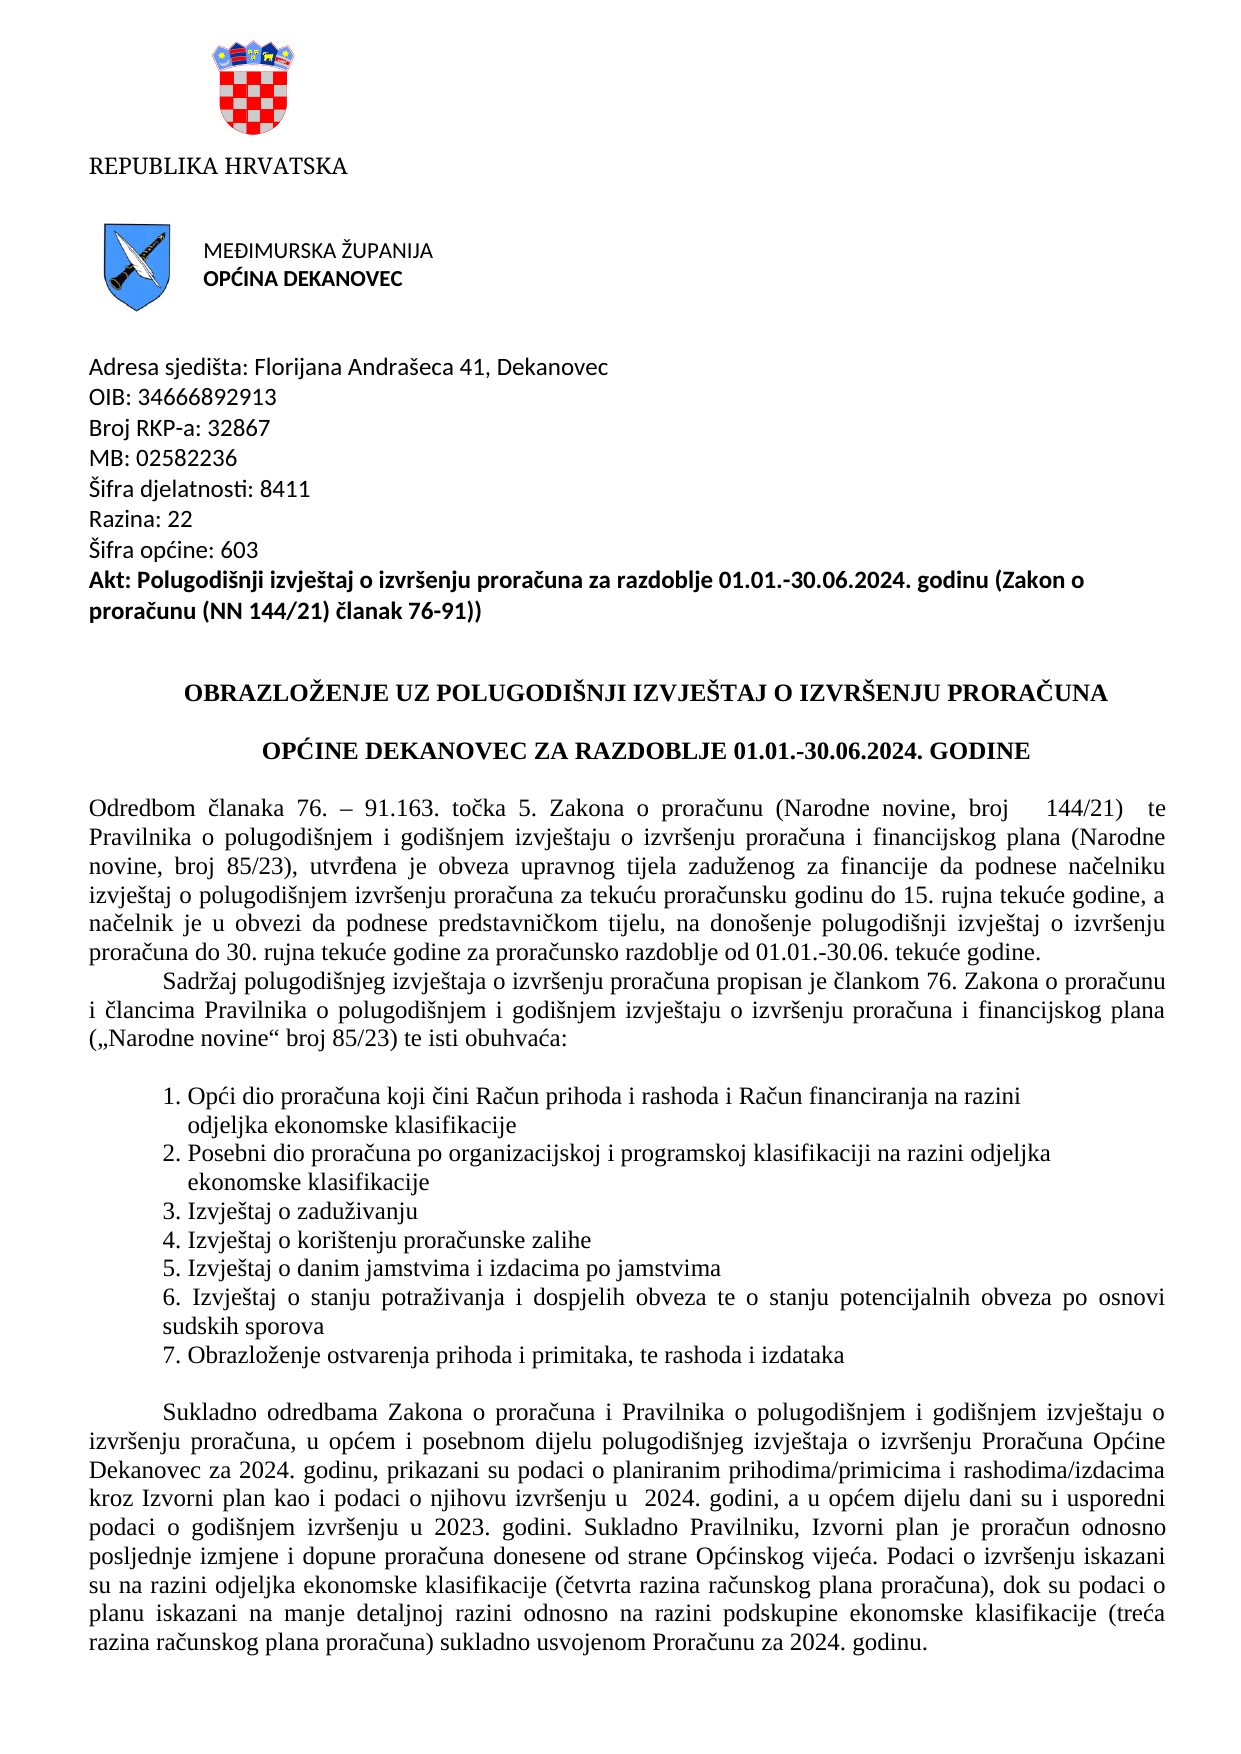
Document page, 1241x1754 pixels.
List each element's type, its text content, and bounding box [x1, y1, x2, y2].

text 7. Obrazloženje ostvarenja prihoda i primitaka, te rashoda i izdataka [89, 1340, 1166, 1368]
text Akt: Polugodišnji izvještaj o izvršenju proračuna za razdoblje 01.01.-30.06.2024. godinu (Zakon o proračunu (NN 144/21) članak 76-91)) [89, 564, 1166, 626]
text Sukladno odredbama Zakona o proračuna i Pravilnika o polugodišnjem i godišnjem izvještaju o izvršenju proračuna, u općem i posebnom dijelu polugodišnjeg izvještaja o izvršenju Proračuna Općine Dekanovec za 2024. godinu, prikazani su podaci o planiranim prihodima/primicima i rashodima/izdacima kroz Izvorni plan kao i podaci o njihovu izvršenju u 2024. godini, a u općem dijelu dani su i usporedni podaci o godišnjem izvršenju u 2023. godini. Sukladno Pravilniku, Izvorni plan je proračun odnosno posljednje izmjene i dopune proračuna donesene od strane Općinskog vijeća. Podaci o izvršenju iskazani su na razini odjeljka ekonomske klasifikacije (četvrta razina računskog plana proračuna), dok su podaci o planu iskazani na manje detaljnoj razini odnosno na razini podskupine ekonomske klasifikacije (treća razina računskog plana proračuna) sukladno usvojenom Proračunu za 2024. godinu. [89, 1397, 1166, 1656]
text 5. Izvještaj o danim jamstvima i izdacima po jamstvima [89, 1253, 1166, 1282]
text Razina: 22 [89, 503, 1166, 534]
text OBRAZLOŽENJE UZ POLUGODIŠNJI IZVJEŠTAJ O IZVRŠENJU PRORAČUNA [89, 678, 1166, 707]
text 1. Opći dio proračuna koji čini Račun prihoda i rashoda i Račun financiranja na razini [89, 1081, 1166, 1110]
text Šifra općine: 603 [89, 534, 1166, 564]
text Odredbom članaka 76. – 91.163. točka 5. Zakona o proračunu (Narodne novine, broj 144/21) te Pravilnika o polugodišnjem i godišnjem izvještaju o izvršenju proračuna i financijskog plana (Narodne novine, broj 85/23), utvrđena je obveza upravnog tijela zaduženog za financije da podnese načelniku izvještaj o polugodišnjem izvršenju proračuna za tekuću proračunsku godinu do 15. rujna tekuće godine, a načelnik je u obvezi da podnese predstavničkom tijelu, na donošenje polugodišnji izvještaj o izvršenju proračuna do 30. rujna tekuće godine za proračunsko razdoblje od 01.01.-30.06. tekuće godine. [89, 793, 1166, 966]
text 2. Posebni dio proračuna po organizacijskoj i programskoj klasifikaciji na razini odjeljka [89, 1138, 1166, 1167]
text 4. Izvještaj o korištenju proračunske zalihe [89, 1225, 1166, 1253]
text ekonomske klasifikacije [89, 1167, 1166, 1196]
text OIB: 34666892913 [89, 381, 1166, 412]
text REPUBLIKA HRVATSKA [89, 150, 1166, 181]
text 3. Izvještaj o zaduživanju [89, 1196, 1166, 1225]
text MEĐIMURSKA ŽUPANIJA [185, 236, 1166, 264]
text OPĆINA DEKANOVEC [185, 264, 1166, 292]
text Sadržaj polugodišnjeg izvještaja o izvršenju proračuna propisan je člankom 76. Zakona o proračunu i člancima Pravilnika o polugodišnjem i godišnjem izvještaju o izvršenju proračuna i financijskog plana („Narodne novine“ broj 85/23) te isti obuhvaća: [89, 966, 1166, 1052]
text Adresa sjedišta: Florijana Andrašeca 41, Dekanovec [89, 351, 1166, 381]
text Šifra djelatnosti: 8411 [89, 473, 1166, 503]
text Broj RKP-a: 32867 [89, 412, 1166, 442]
picture [88, 210, 185, 324]
text 6. Izvještaj o stanju potraživanja i dospjelih obveza te o stanju potencijalnih obveza po osnovi sudskih sporova [162, 1282, 1166, 1340]
text MB: 02582236 [89, 442, 1166, 473]
text odjeljka ekonomske klasifikacije [89, 1110, 1166, 1138]
text OPĆINE DEKANOVEC ZA RAZDOBLJE 01.01.-30.06.2024. GODINE [89, 736, 1166, 765]
